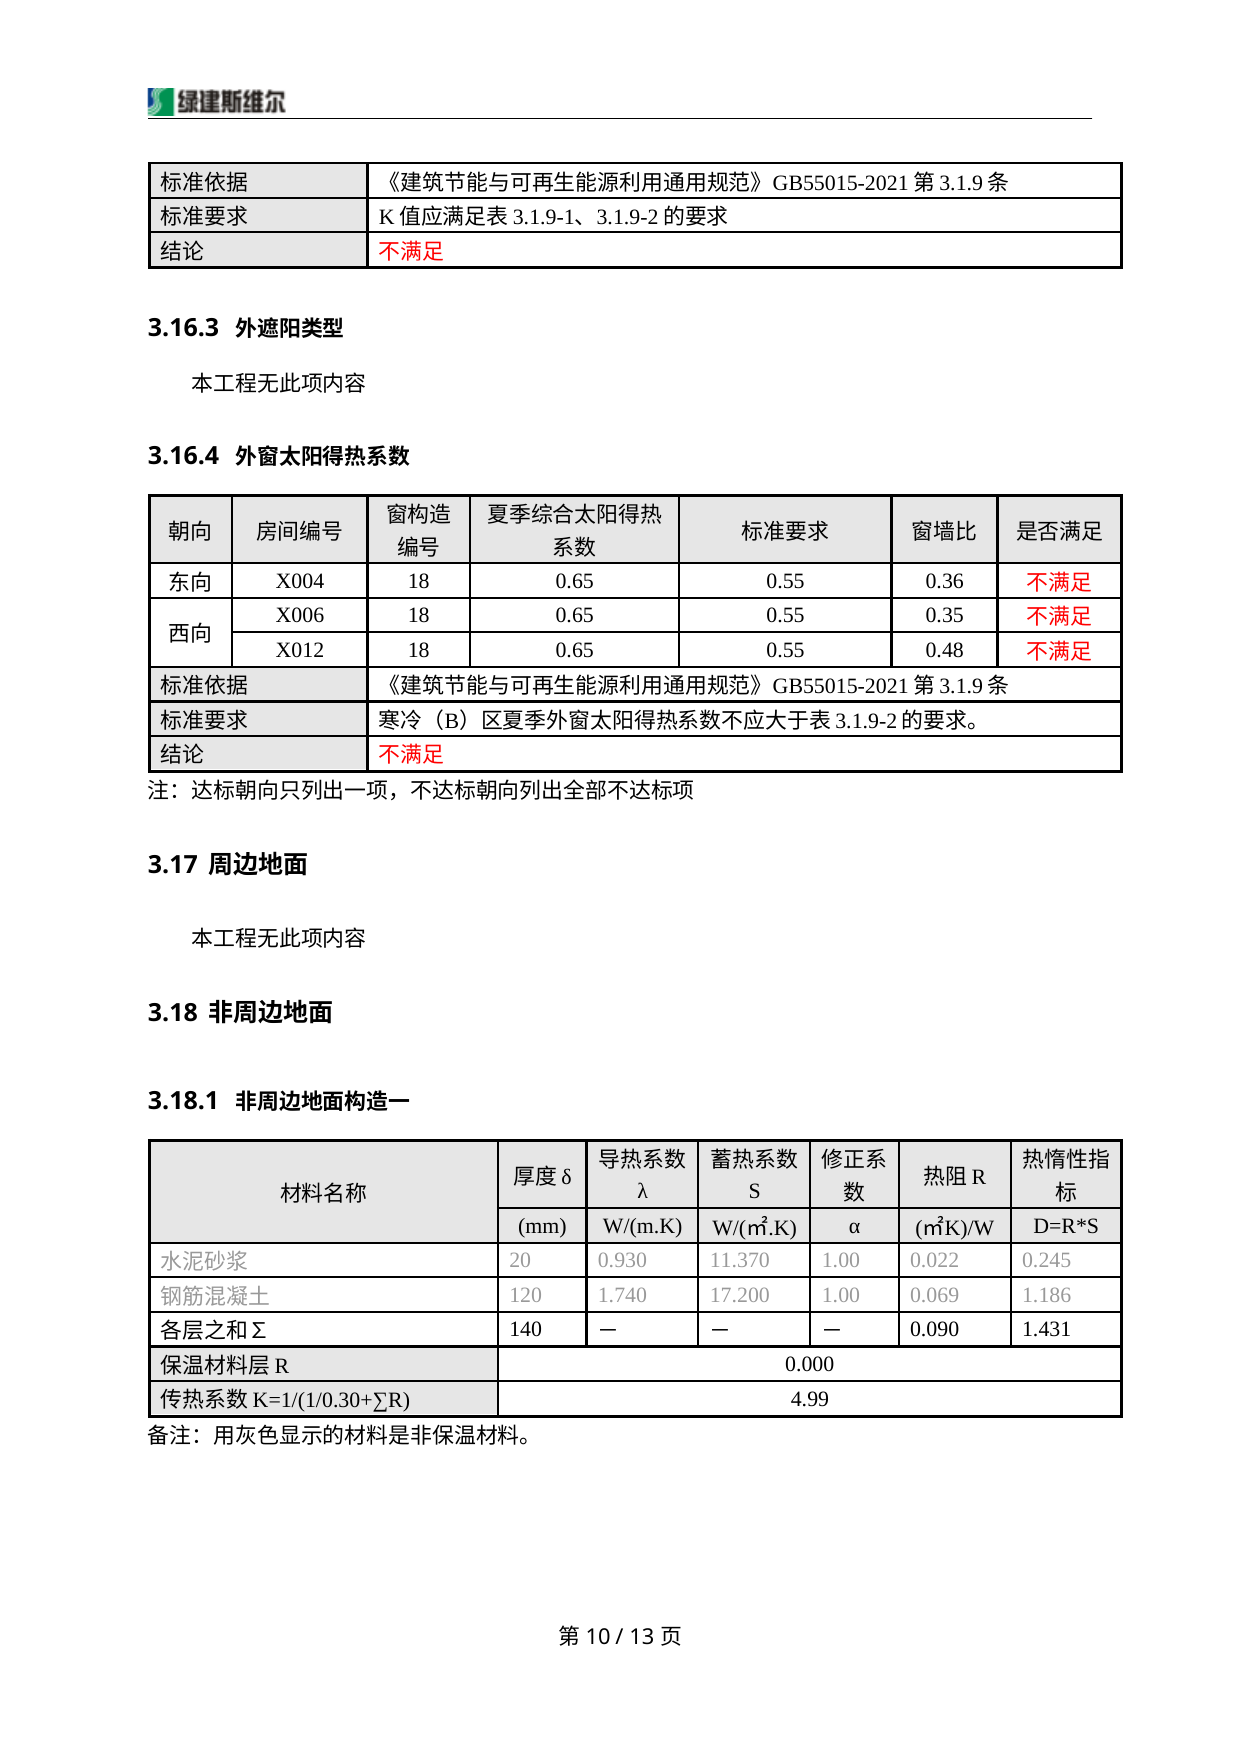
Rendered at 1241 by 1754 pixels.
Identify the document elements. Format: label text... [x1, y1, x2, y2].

table_cell 东向 [151, 564, 231, 597]
table_cell α [811, 1209, 898, 1242]
table_cell 0.245 [1012, 1244, 1120, 1276]
table_header 导热系数λ [588, 1142, 697, 1207]
table_cell 不满足 [999, 633, 1120, 666]
table_cell 保温材料层R [151, 1348, 497, 1380]
picture [147, 88, 289, 116]
table_cell 0.55 [680, 564, 890, 597]
table_cell 140 [499, 1313, 585, 1345]
text 注：达标朝向只列出一项，不达标朝向列出全部不达标项 [148, 773, 1092, 805]
table_cell X004 [233, 564, 366, 597]
table_cell 标准依据 [151, 164, 366, 197]
subtitle 外遮阳类型 [148, 294, 1092, 359]
table_header 夏季综合太阳得热系数 [471, 497, 678, 562]
table_cell X012 [233, 633, 366, 666]
table_cell 西向 [151, 599, 231, 666]
table_cell 不满足 [369, 737, 1120, 769]
table_cell 1.186 [1012, 1278, 1120, 1311]
table_cell 不满足 [369, 233, 1120, 266]
table_cell 0.55 [680, 599, 890, 631]
table_cell X006 [233, 599, 366, 631]
text 本工程无此项内容 [148, 365, 1092, 398]
table_cell 0.930 [588, 1244, 697, 1276]
table_header 材料名称 [151, 1142, 497, 1242]
table_cell 0.55 [680, 633, 890, 666]
table_cell D=R*S [1012, 1209, 1120, 1242]
table_cell 0.069 [900, 1278, 1010, 1311]
table_cell 0.48 [893, 633, 996, 666]
table_cell 结论 [151, 737, 366, 769]
table_cell 11.370 [699, 1244, 809, 1276]
table_cell 120 [499, 1278, 585, 1311]
table_cell 标准依据 [151, 668, 366, 700]
table_cell 传热系数K=1/(1/0.30+∑R) [151, 1382, 497, 1414]
subtitle 外窗太阳得热系数 [148, 423, 1092, 488]
table_cell (㎡K)/W [900, 1209, 1010, 1242]
text 本工程无此项内容 [148, 920, 1092, 953]
table_cell 0.65 [471, 633, 678, 666]
table_cell 《建筑节能与可再生能源利用通用规范》GB55015-2021第3.1.9条 [369, 668, 1120, 700]
table_cell K值应满足表3.1.9-1、3.1.9-2的要求 [369, 199, 1120, 231]
table_cell 0.35 [893, 599, 996, 631]
table_header 热阻R [900, 1142, 1010, 1207]
table_cell 结论 [151, 233, 366, 266]
table_cell W/(m.K) [588, 1209, 697, 1242]
table_cell 0.090 [900, 1313, 1010, 1345]
table_header 窗构造 编号 [369, 497, 469, 562]
table_header 厚度δ [499, 1142, 585, 1207]
table_cell (mm) [499, 1209, 585, 1242]
table_cell W/(㎡.K) [699, 1209, 809, 1242]
table_cell 0.36 [893, 564, 996, 597]
table_header 朝向 [151, 497, 231, 562]
table_cell 0.65 [471, 599, 678, 631]
table_cell 17.200 [699, 1278, 809, 1311]
table_cell － [588, 1313, 697, 1345]
table_cell 20 [499, 1244, 585, 1276]
table_header 热惰性指标 [1012, 1142, 1120, 1207]
table_cell 18 [369, 564, 469, 597]
table_cell 18 [369, 599, 469, 631]
table_header 蓄热系数S [699, 1142, 809, 1207]
subtitle 周边地面 [148, 830, 1092, 895]
table_cell － [699, 1313, 809, 1345]
table_cell － [811, 1313, 898, 1345]
table_header 修正系数 [811, 1142, 898, 1207]
table_header 标准要求 [680, 497, 890, 562]
table_cell 4.99 [499, 1382, 1120, 1414]
table_header 是否满足 [999, 497, 1120, 562]
table_cell 《建筑节能与可再生能源利用通用规范》GB55015-2021第3.1.9条 [369, 164, 1120, 197]
table_cell 标准要求 [151, 703, 366, 735]
table_cell 0.65 [471, 564, 678, 597]
table_cell 0.000 [499, 1348, 1120, 1380]
subtitle 非周边地面 [148, 978, 1092, 1043]
table_cell 各层之和∑ [151, 1313, 497, 1345]
table_cell 标准要求 [151, 199, 366, 231]
table_cell 0.022 [900, 1244, 1010, 1276]
table_cell 1.431 [1012, 1313, 1120, 1345]
table_cell 1.00 [811, 1244, 898, 1276]
table_header 房间编号 [233, 497, 366, 562]
table_cell 不满足 [999, 599, 1120, 631]
table_cell 寒冷（B）区夏季外窗太阳得热系数不应大于表3.1.9-2的要求。 [369, 703, 1120, 735]
table_cell 1.740 [588, 1278, 697, 1311]
table_cell 18 [369, 633, 469, 666]
table_cell 水泥砂浆 [151, 1244, 497, 1276]
table_cell 钢筋混凝土 [151, 1278, 497, 1311]
subtitle 非周边地面构造一 [148, 1068, 1092, 1133]
table_cell 1.00 [811, 1278, 898, 1311]
text 备注：用灰色显示的材料是非保温材料。 [148, 1418, 1092, 1450]
table_cell 不满足 [999, 564, 1120, 597]
table_header 窗墙比 [893, 497, 996, 562]
